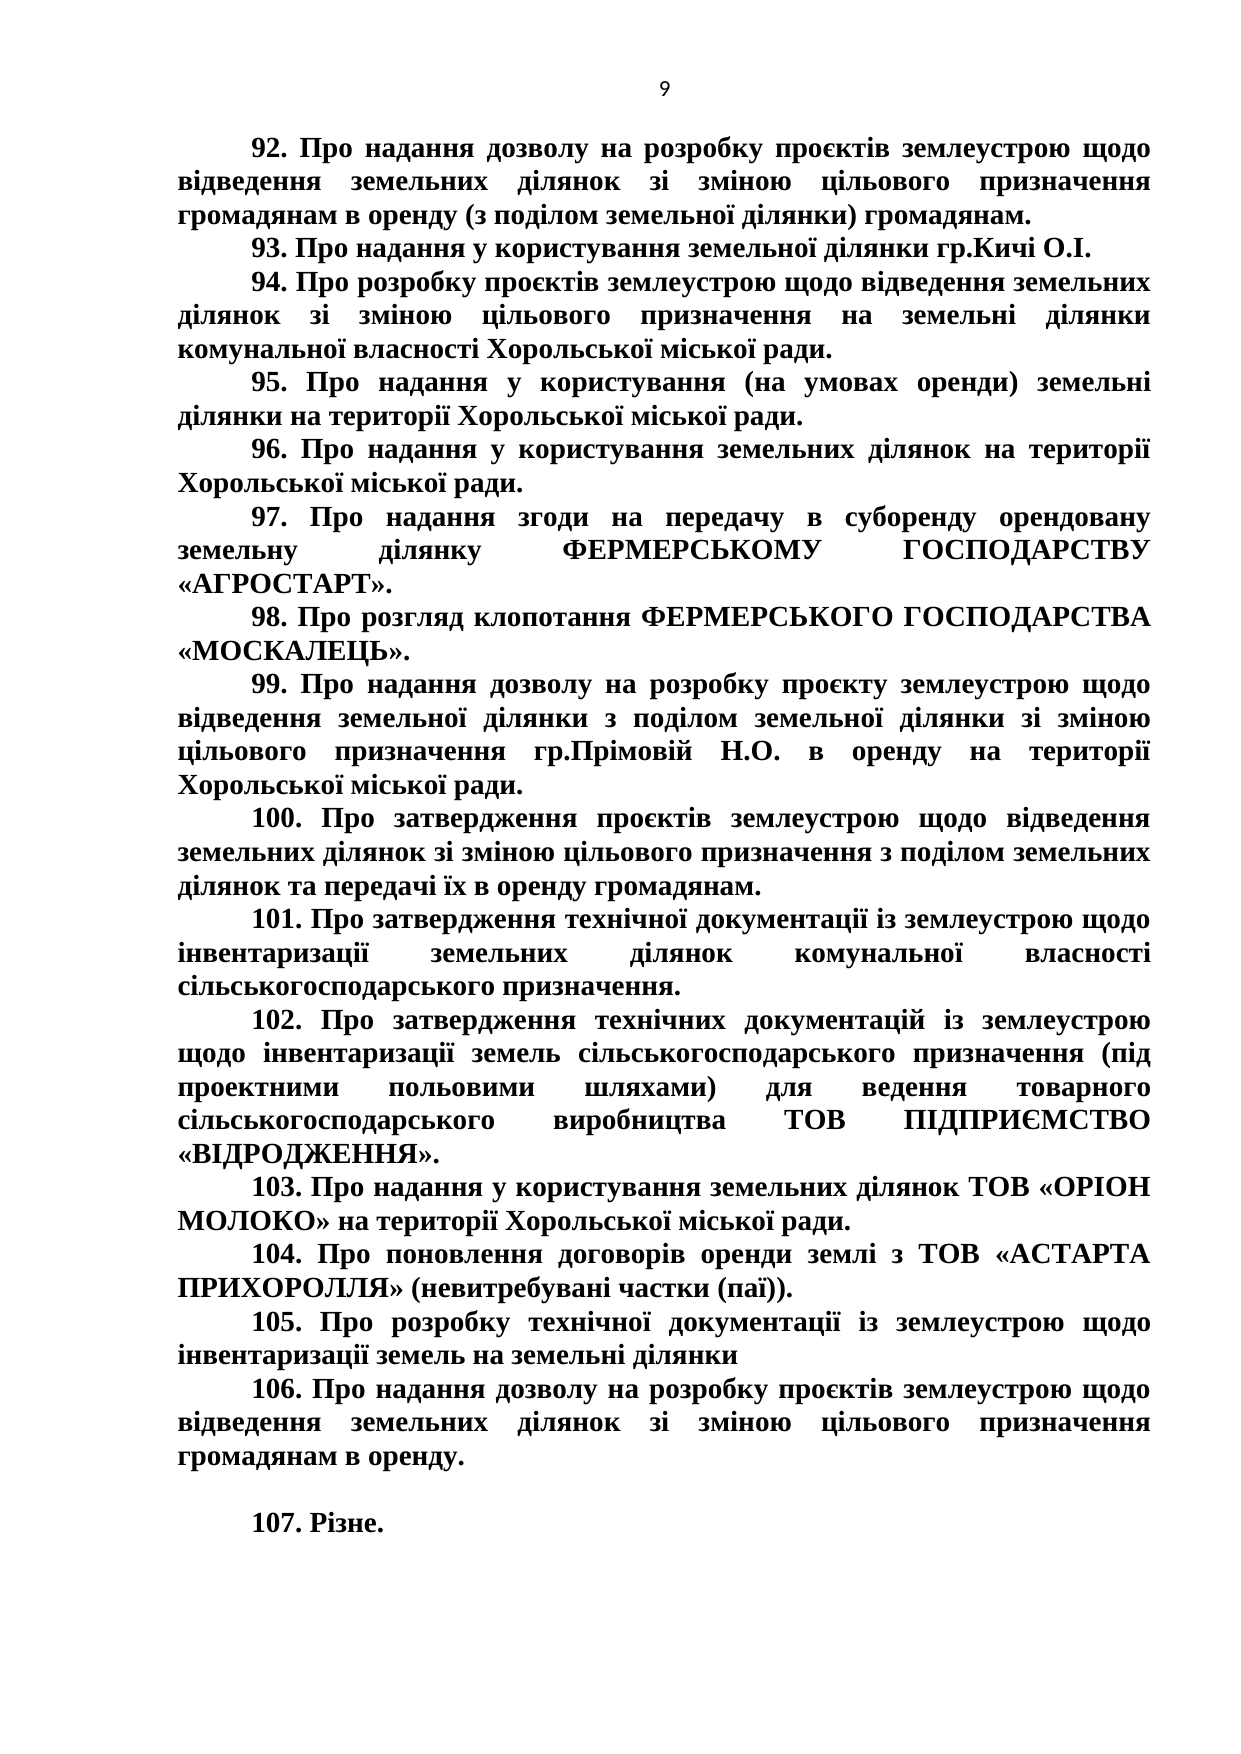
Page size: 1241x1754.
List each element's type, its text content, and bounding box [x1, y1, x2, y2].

text 92. Про надання дозволу на розробку проєктів землеустрою щодо відведення земельних ділянок зі зміною цільового призначення громадянам в оренду (з поділом земельної ділянки) громадянам. [177, 130, 1152, 230]
text 93. Про надання у користування земельної ділянки гр.Кичі О.І. [177, 230, 1152, 264]
text 99. Про надання дозволу на розробку проєкту землеустрою щодо відведення земельної ділянки з поділом земельної ділянки зі зміною цільового призначення гр.Прімовій Н.О. в оренду на території Хорольської міської ради. [177, 666, 1152, 801]
text 104. Про поновлення договорів оренди землі з ТОВ «АСТАРТА ПРИХОРОЛЛЯ» (невитребувані частки (паї)). [177, 1237, 1152, 1304]
text 101. Про затвердження технічної документації із землеустрою щодо інвентаризації земельних ділянок комунальної власності сільськогосподарського призначення. [177, 901, 1152, 1002]
text 103. Про надання у користування земельних ділянок ТОВ «ОРІОН МОЛОКО» на території Хорольської міської ради. [177, 1169, 1152, 1237]
text 96. Про надання у користування земельних ділянок на території Хорольської міської ради. [177, 432, 1152, 499]
text 107. Різне. [177, 1505, 1152, 1538]
text 105. Про розробку технічної документації із землеустрою щодо інвентаризації земель на земельні ділянки [177, 1304, 1152, 1371]
text 106. Про надання дозволу на розробку проєктів землеустрою щодо відведення земельних ділянок зі зміною цільового призначення громадянам в оренду. [177, 1371, 1152, 1471]
text 94. Про розробку проєктів землеустрою щодо відведення земельних ділянок зі зміною цільового призначення на земельні ділянки комунальної власності Хорольської міської ради. [177, 264, 1152, 364]
text 95. Про надання у користування (на умовах оренди) земельні ділянки на території Хорольської міської ради. [177, 364, 1152, 432]
text 102. Про затвердження технічних документацій із землеустрою щодо інвентаризації земель сільськогосподарського призначення (під проектними польовими шляхами) для ведення товарного сільськогосподарського виробництва ТОВ ПІДПРИЄМСТВО «ВІДРОДЖЕННЯ». [177, 1002, 1152, 1169]
text 100. Про затвердження проєктів землеустрою щодо відведення земельних ділянок зі зміною цільового призначення з поділом земельних ділянок та передачі їх в оренду громадянам. [177, 801, 1152, 901]
text 97. Про надання згоди на передачу в суборенду орендовану земельну ділянку ФЕРМЕРСЬКОМУ ГОСПОДАРСТВУ «АГРОСТАРТ». [177, 499, 1152, 599]
text 98. Про розгляд клопотання ФЕРМЕРСЬКОГО ГОСПОДАРСТВА «МОСКАЛЕЦЬ». [177, 599, 1152, 666]
